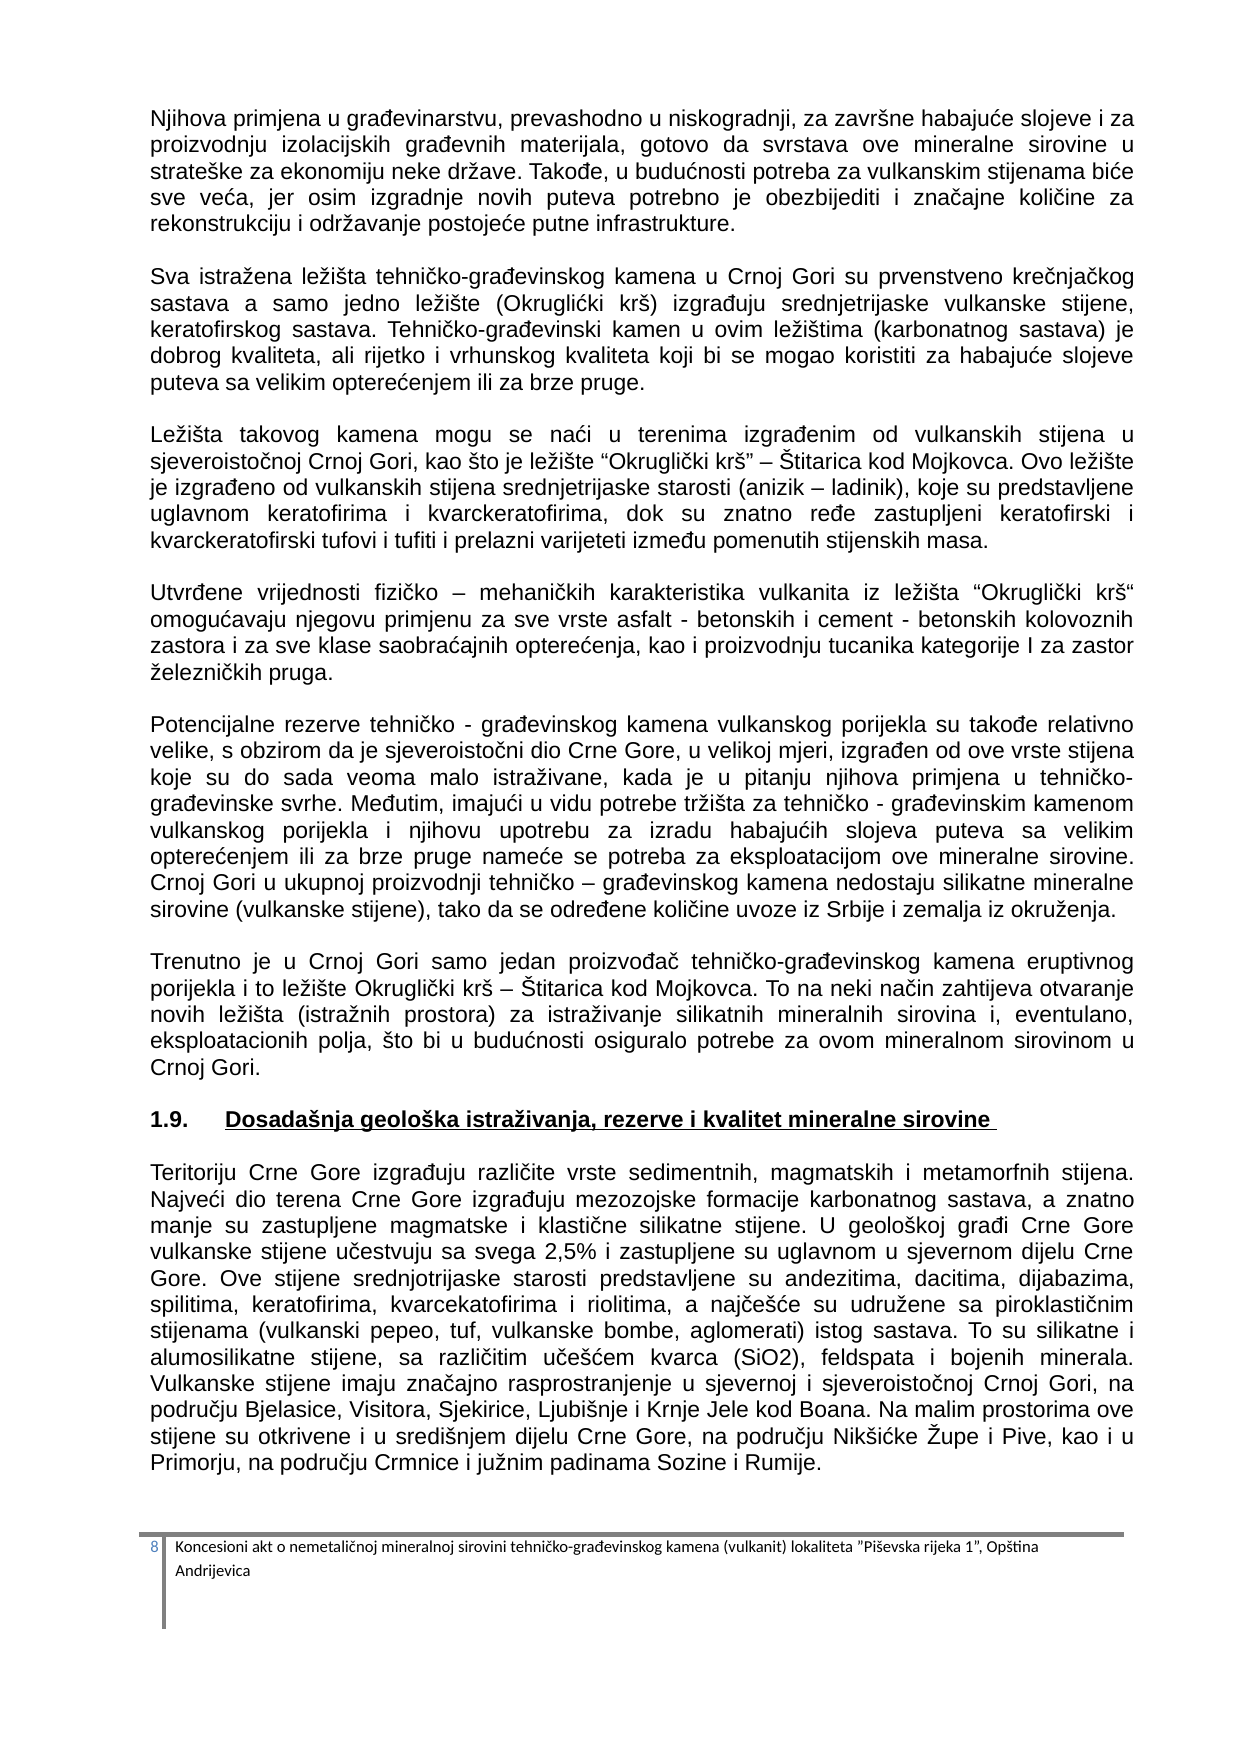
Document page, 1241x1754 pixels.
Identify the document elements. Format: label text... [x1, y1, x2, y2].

text Ležišta takovog kamena mogu se naći u terenima izgrađenim od vulkanskih stijena u sjeveroistočnoj Crnoj Gori, kao što je ležište “Okruglički krš” – Štitarica kod Mojkovca. Ovo ležište je izgrađeno od vulkanskih stijena srednjetrijaske starosti (anizik – ladinik), koje su predstavljene uglavnom keratofirima i kvarckeratofirima, dok su znatno ređe zastupljeni keratofirski i kvarckeratofirski tufovi i tufiti i prelazni varijeteti između pomenutih stijenskih masa. [150, 421, 1135, 553]
text Utvrđene vrijednosti fizičko – mehaničkih karakteristika vulkanita iz ležišta “Okruglički krš“ omogućavaju njegovu primjenu za sve vrste asfalt - betonskih i cement - betonskih kolovoznih zastora i za sve klase saobraćajnih opterećenja, kao i proizvodnju tucanika kategorije I za zastor železničkih pruga. [150, 579, 1135, 685]
text Njihova primjena u građevinarstvu, prevashodno u niskogradnji, za završne habajuće slojeve i za proizvodnju izolacijskih građevnih materijala, gotovo da svrstava ove mineralne sirovine u strateške za ekonomiju neke države. Takođe, u budućnosti potreba za vulkanskim stijenama biće sve veća, jer osim izgradnje novih puteva potrebno je obezbijediti i značajne količine za rekonstrukciju i održavanje postojeće putne infrastrukture. [150, 105, 1135, 237]
text Sva istražena ležišta tehničko-građevinskog kamena u Crnoj Gori su prvenstveno krečnjačkog sastava a samo jedno ležište (Okruglićki krš) izgrađuju srednjetrijaske vulkanske stijene, keratofirskog sastava. Tehničko-građevinski kamen u ovim ležištima (karbonatnog sastava) je dobrog kvaliteta, ali rijetko i vrhunskog kvaliteta koji bi se mogao koristiti za habajuće slojeve puteva sa velikim opterećenjem ili za brze pruge. [150, 263, 1135, 395]
text Trenutno je u Crnoj Gori samo jedan proizvođač tehničko-građevinskog kamena eruptivnog porijekla i to ležište Okruglički krš – Štitarica kod Mojkovca. To na neki način zahtijeva otvaranje novih ležišta (istražnih prostora) za istraživanje silikatnih mineralnih sirovina i, eventulano, eksploatacionih polja, što bi u budućnosti osiguralo potrebe za ovom mineralnom sirovinom u Crnoj Gori. [150, 948, 1135, 1080]
subtitle Dosadašnja geološka istraživanja, rezerve i kvalitet mineralne sirovine [150, 1106, 1135, 1133]
text Teritoriju Crne Gore izgrađuju različite vrste sedimentnih, magmatskih i metamorfnih stijena. Najveći dio terena Crne Gore izgrađuju mezozojske formacije karbonatnog sastava, a znatno manje su zastupljene magmatske i klastične silikatne stijene. U geološkoj građi Crne Gore vulkanske stijene učestvuju sa svega 2,5% i zastupljene su uglavnom u sjevernom dijelu Crne Gore. Ove stijene srednjotrijaske starosti predstavljene su andezitima, dacitima, dijabazima, spilitima, keratofirima, kvarcekatofirima i riolitima, a najčešće su udružene sa piroklastičnim stijenama (vulkanski pepeo, tuf, vulkanske bombe, aglomerati) istog sastava. To su silikatne i alumosilikatne stijene, sa različitim učešćem kvarca (SiO2), feldspata i bojenih minerala. Vulkanske stijene imaju značajno rasprostranjenje u sjevernoj i sjeveroistočnoj Crnoj Gori, na području Bjelasice, Visitora, Sjekirice, Ljubišnje i Krnje Jele kod Boana. Na malim prostorima ove stijene su otkrivene i u središnjem dijelu Crne Gore, na području Nikšićke Župe i Pive, kao i u Primorju, na području Crmnice i južnim padinama Sozine i Rumije. [150, 1159, 1135, 1475]
text Potencijalne rezerve tehničko - građevinskog kamena vulkanskog porijekla su takođe relativno velike, s obzirom da je sjeveroistočni dio Crne Gore, u velikoj mjeri, izgrađen od ove vrste stijena koje su do sada veoma malo istraživane, kada je u pitanju njihova primjena u tehničko-građevinske svrhe. Međutim, imajući u vidu potrebe tržišta za tehničko - građevinskim kamenom vulkanskog porijekla i njihovu upotrebu za izradu habajućih slojeva puteva sa velikim opterećenjem ili za brze pruge nameće se potreba za eksploatacijom ove mineralne sirovine. Crnoj Gori u ukupnoj proizvodnji tehničko – građevinskog kamena nedostaju silikatne mineralne sirovine (vulkanske stijene), tako da se određene količine uvoze iz Srbije i zemalja iz okruženja. [150, 711, 1135, 922]
